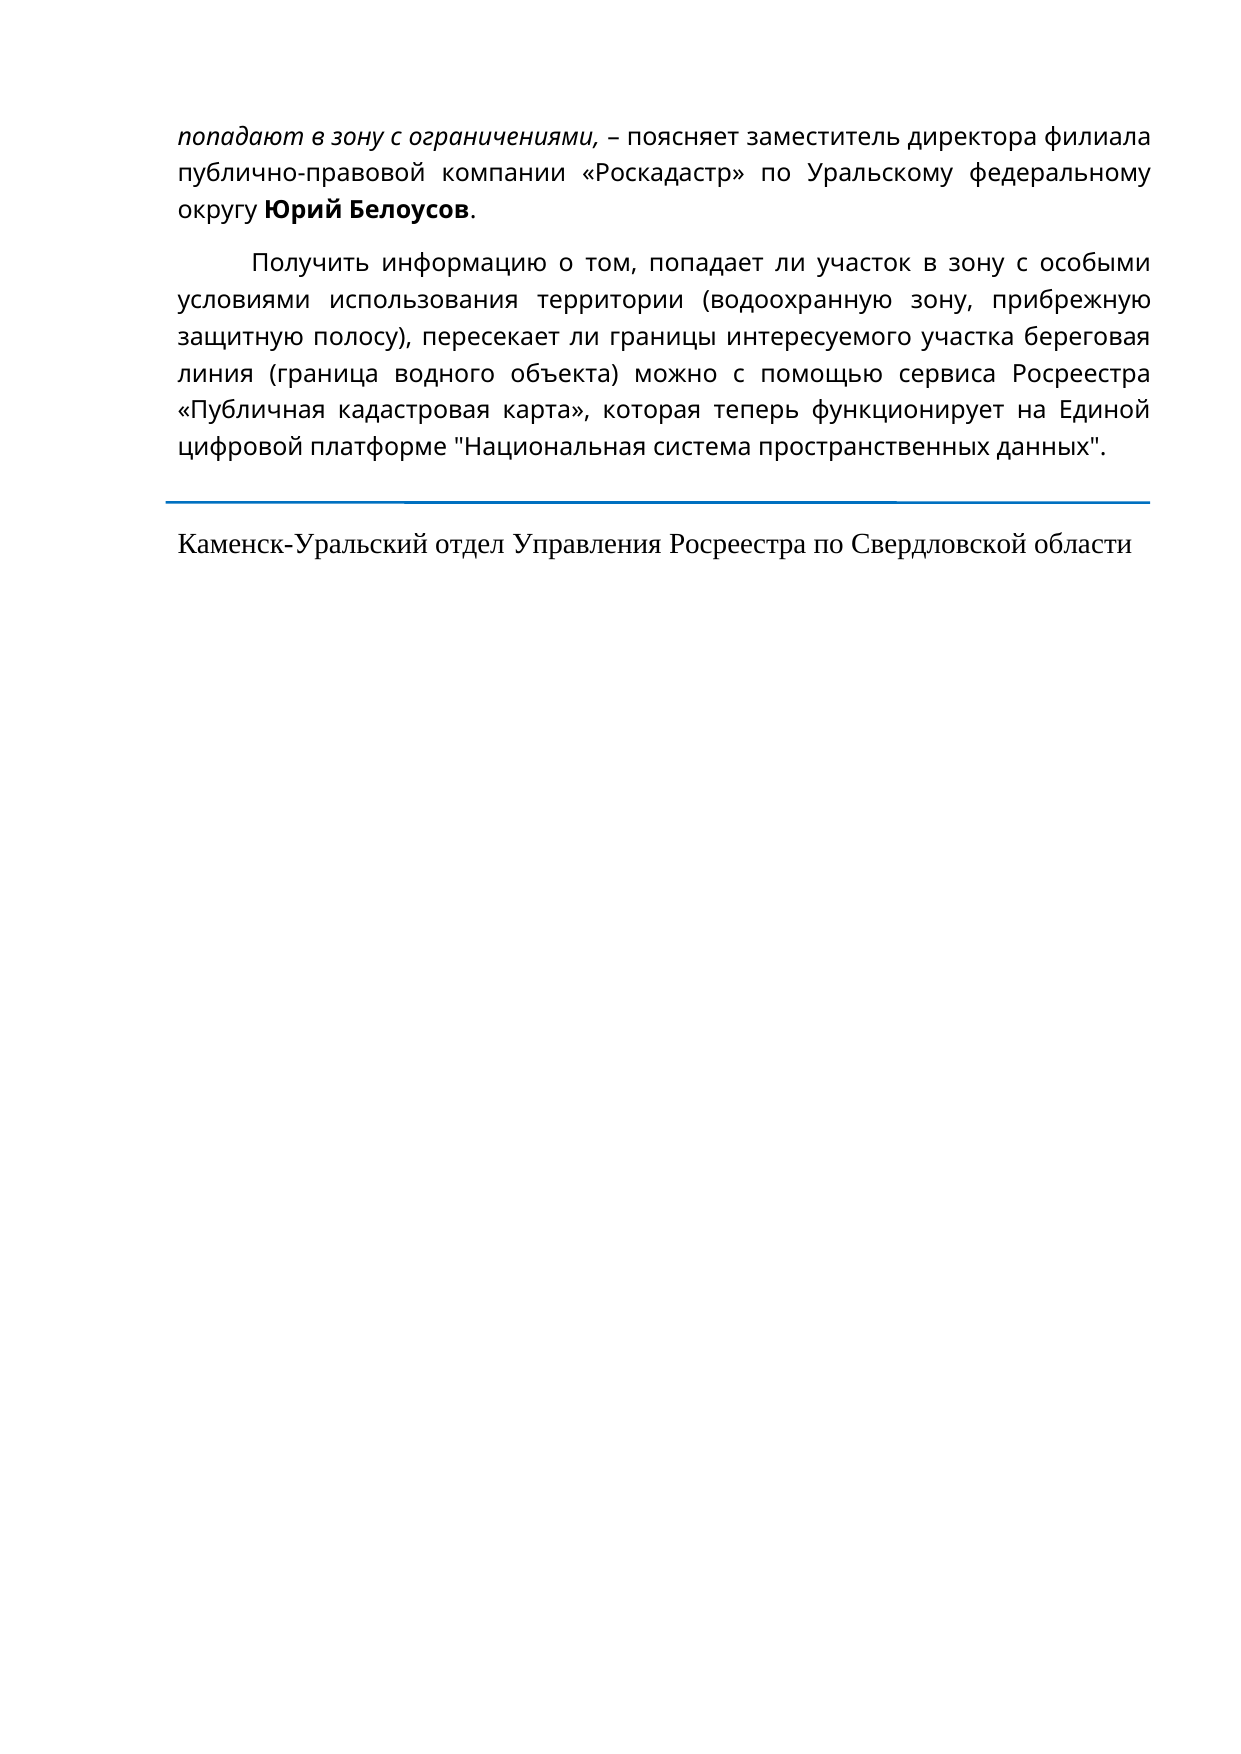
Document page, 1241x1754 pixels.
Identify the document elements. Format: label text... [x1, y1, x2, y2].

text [177, 118, 1152, 226]
text Каменск-Уральский отдел Управления Росреестра по Свердловской области [177, 526, 1152, 559]
text Получить информацию о том, попадает ли участок в зону с особыми условиями использования территории (водоохранную зону, прибрежную защитную полосу), пересекает ли границы интересуемого участка береговая линия (граница водного объекта) можно с помощью сервиса Росреестра «Публичная кадастровая карта», которая теперь функционирует на Единой цифровой платформе "Национальная система пространственных данных". [177, 245, 1152, 463]
